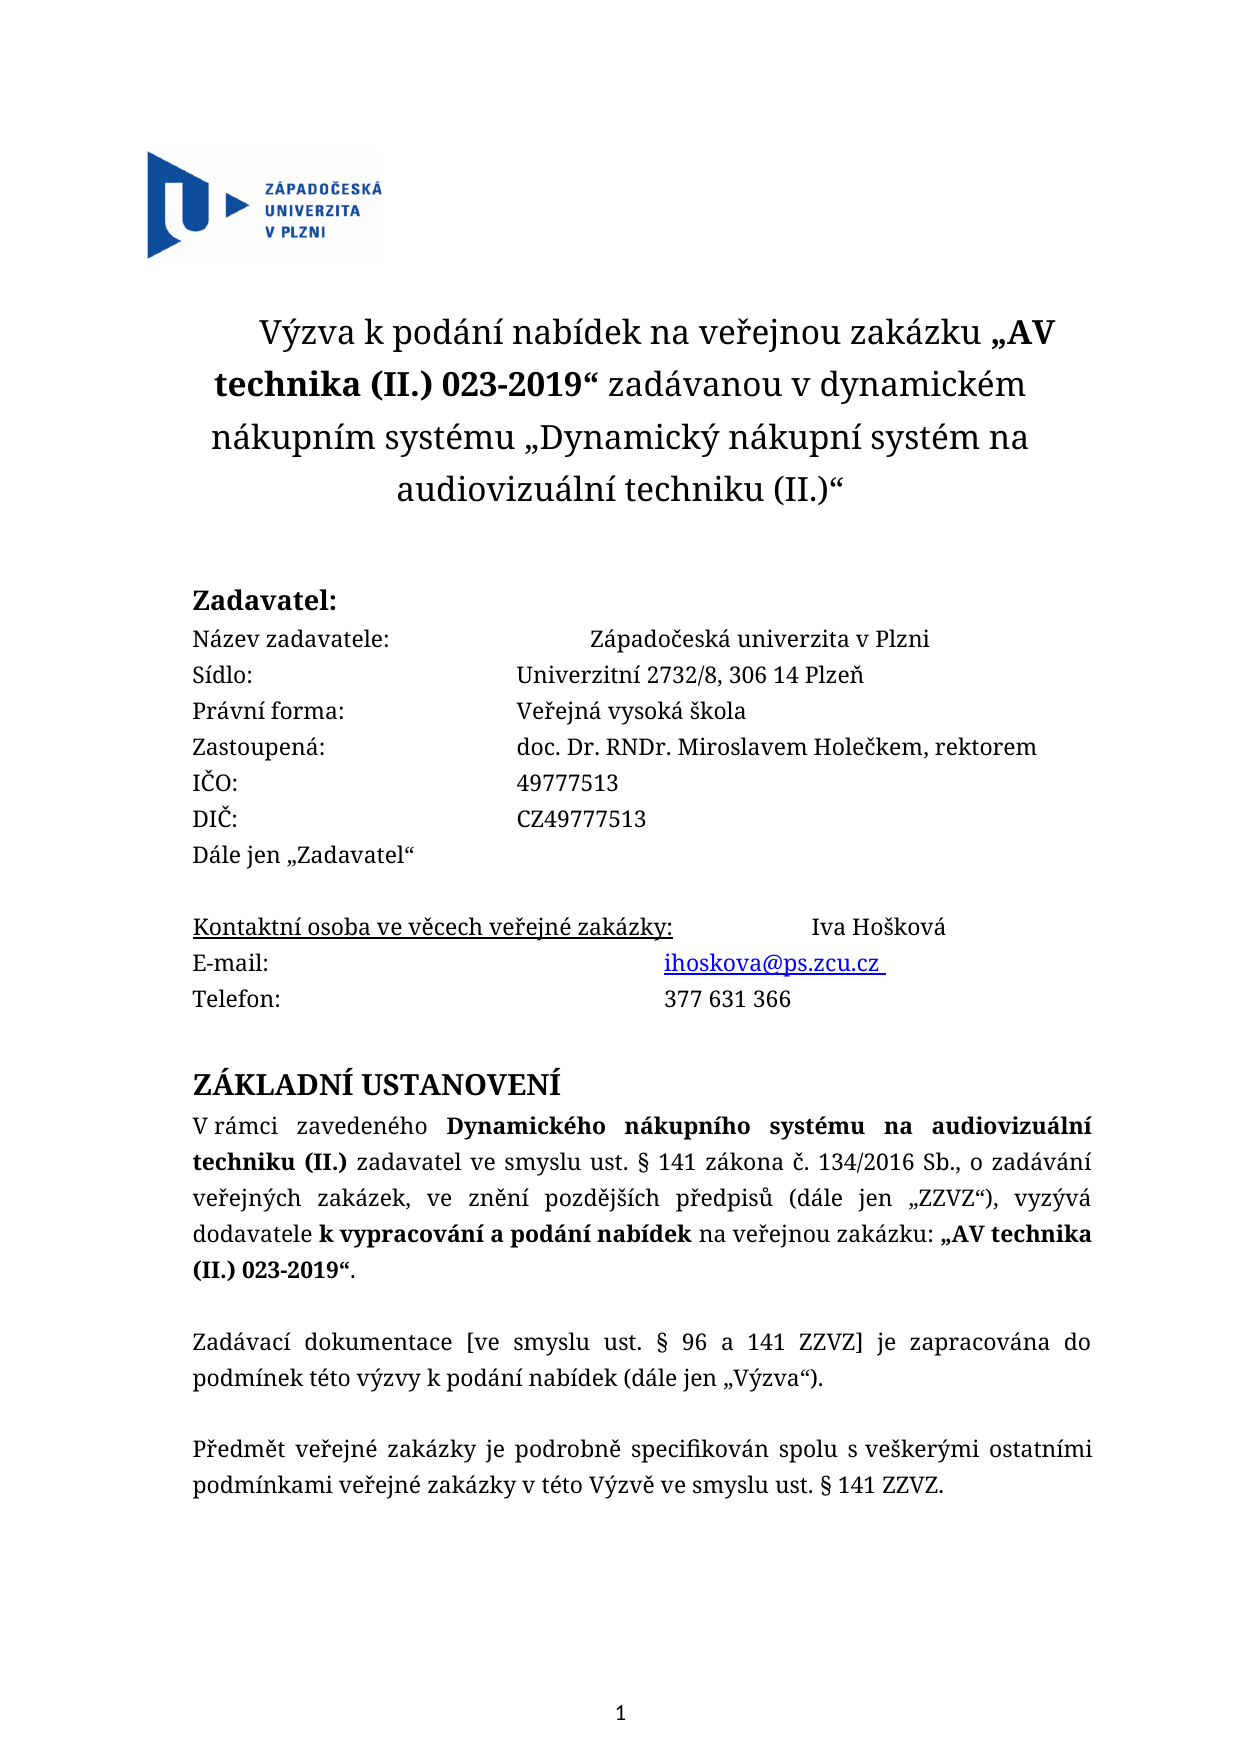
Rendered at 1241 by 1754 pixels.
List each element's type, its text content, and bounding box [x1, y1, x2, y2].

text Sídlo: Univerzitní 2732/8, 306 14 Plzeň [148, 659, 1093, 691]
text Dále jen „Zadavatel“ [148, 839, 1093, 870]
text Zadávací dokumentace [ve smyslu ust. § 96 a 141 ZZVZ] je zapracována do podmínek této výzvy k podání nabídek (dále jen „Výzva“). [192, 1326, 1093, 1393]
text DIČ: CZ49777513 [148, 803, 1093, 834]
text Zadavatel: [192, 581, 1093, 618]
text Zastoupená: doc. Dr. RNDr. Miroslavem Holečkem, rektorem [192, 731, 1093, 762]
text ZÁKLADNÍ USTANOVENÍ [148, 1064, 1093, 1104]
text IČO: 49777513 [148, 767, 1093, 798]
picture [147, 151, 382, 259]
text Předmět veřejné zakázky je podrobně specifikován spolu s veškerými ostatními podmínkami veřejné zakázky v této Výzvě ve smyslu ust. § 141 ZZVZ. [192, 1433, 1093, 1501]
text Výzva k podání nabídek na veřejnou zakázku „AV technika (II.) 023-2019“ zadávanou v dynamickém nákupním systému „Dynamický nákupní systém na audiovizuální techniku (II.)“ [148, 309, 1093, 511]
text V rámci zavedeného Dynamického nákupního systému na audiovizuální techniku (II.) zadavatel ve smyslu ust. § 141 zákona č. 134/2016 Sb., o zadávání veřejných zakázek, ve znění pozdějších předpisů (dále jen „ZZVZ“), vyzývá dodavatele k vypracování a podání nabídek na veřejnou zakázku: „AV technika (II.) 023-2019“. [192, 1110, 1093, 1285]
text Telefon: 377 631 366 [148, 983, 1093, 1014]
text Kontaktní osoba ve věcech veřejné zakázky: Iva Hošková [148, 911, 1093, 942]
text Název zadavatele: Západočeská univerzita v Plzni [148, 623, 1093, 655]
text Právní forma: Veřejná vysoká škola [148, 695, 1093, 727]
text E-mail: ihoskova@ps.zcu.cz [148, 947, 1093, 978]
